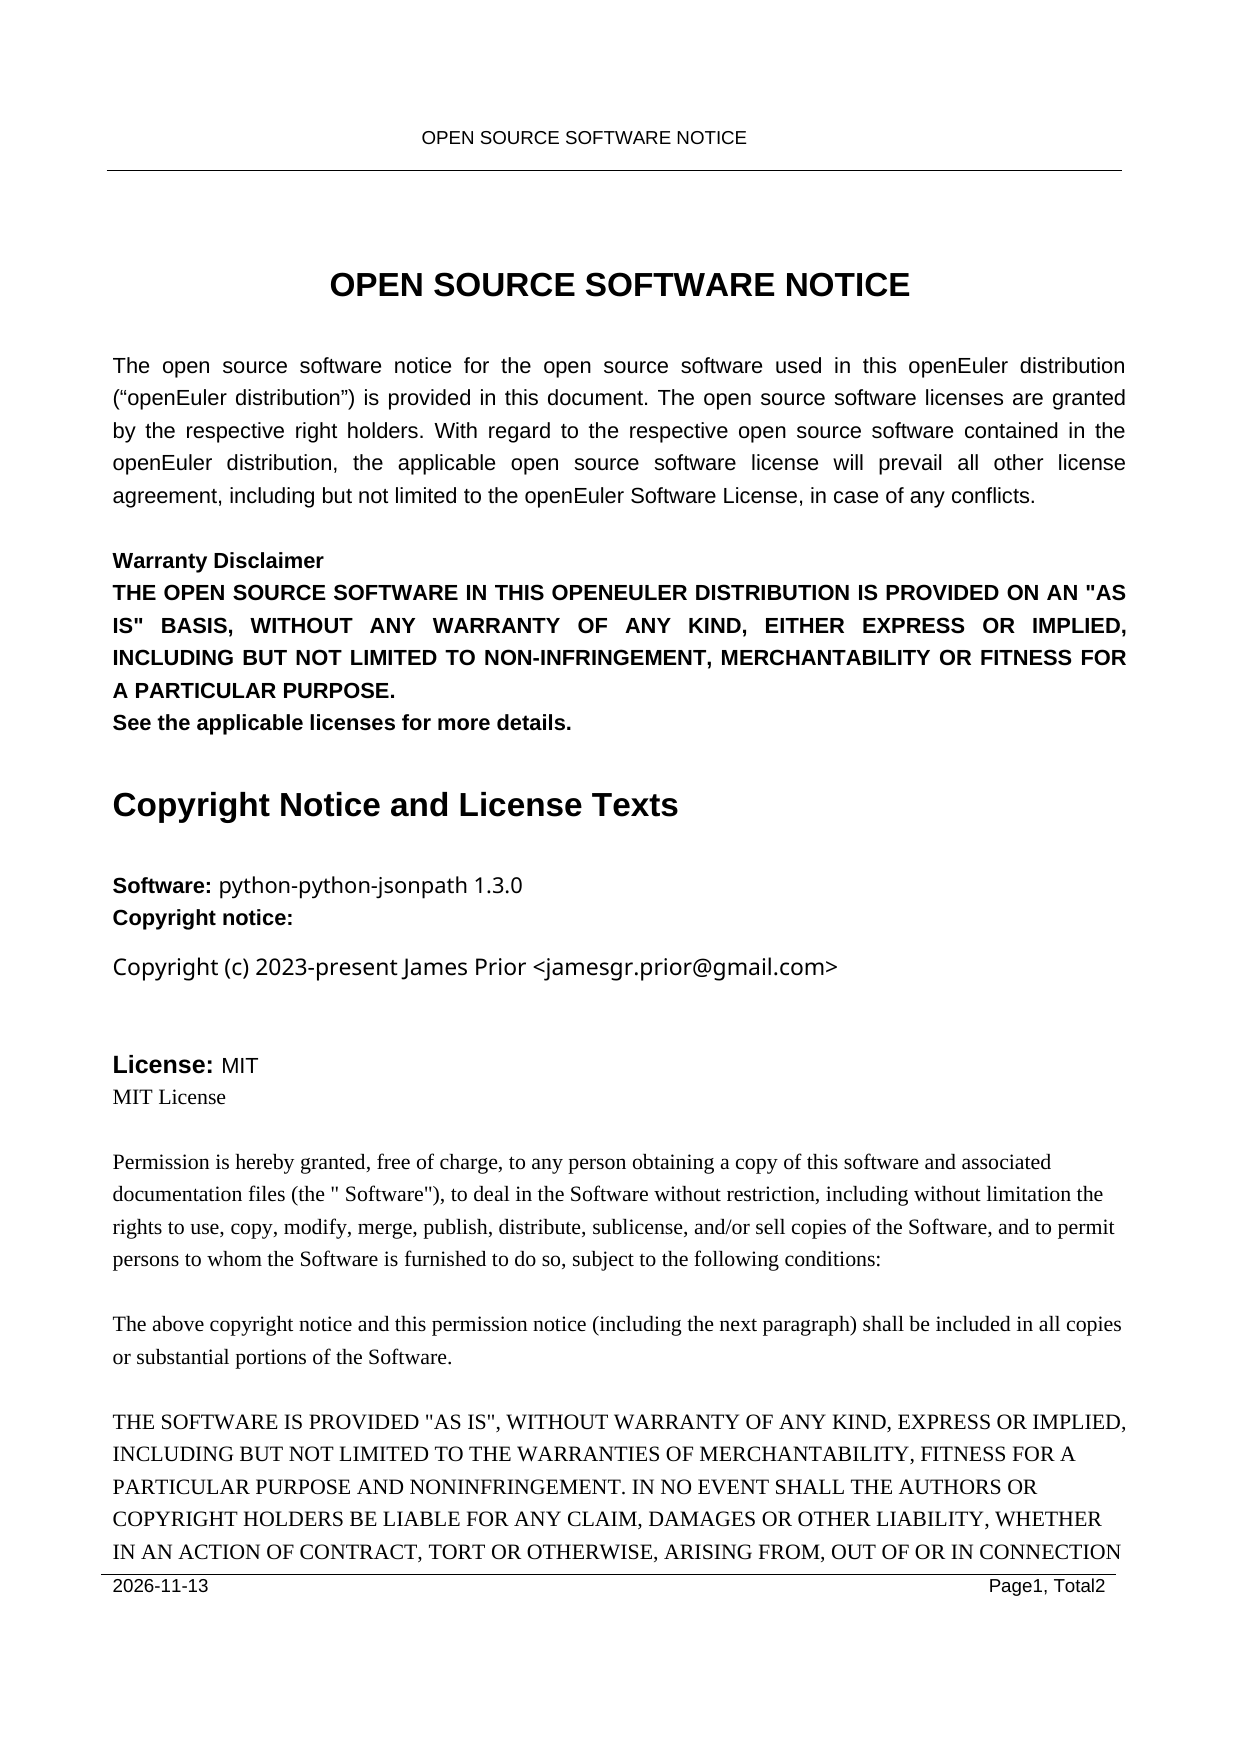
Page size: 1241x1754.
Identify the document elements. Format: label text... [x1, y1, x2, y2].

text Warranty Disclaimer [112, 544, 1128, 576]
text Copyright Notice and License Texts [112, 771, 1128, 836]
text THE OPEN SOURCE SOFTWARE IN THIS OPENEULER DISTRIBUTION IS PROVIDED ON AN "AS IS" BASIS, WITHOUT ANY WARRANTY OF ANY KIND, EITHER EXPRESS OR IMPLIED, INCLUDING BUT NOT LIMITED TO NON-INFRINGEMENT, MERCHANTABILITY OR FITNESS FOR A PARTICULAR PURPOSE. See the applicable licenses for more details. [112, 576, 1128, 739]
title Software: python-python-jsonpath 1.3.0 [112, 869, 1128, 901]
text License: MIT [112, 1048, 1128, 1080]
text Copyright notice: Copyright (c) 2023-present James Prior <jamesgr.prior@gmail.com> [112, 901, 1128, 1031]
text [112, 1080, 1128, 1568]
text OPEN SOURCE SOFTWARE NOTICE [112, 251, 1128, 316]
text The open source software notice for the open source software used in this openEuler distribution (“openEuler distribution”) is provided in this document. The open source software licenses are granted by the respective right holders. With regard to the respective open source software contained in the openEuler distribution, the applicable open source software license will prevail all other license agreement, including but not limited to the openEuler Software License, in case of any conflicts. [112, 349, 1128, 511]
